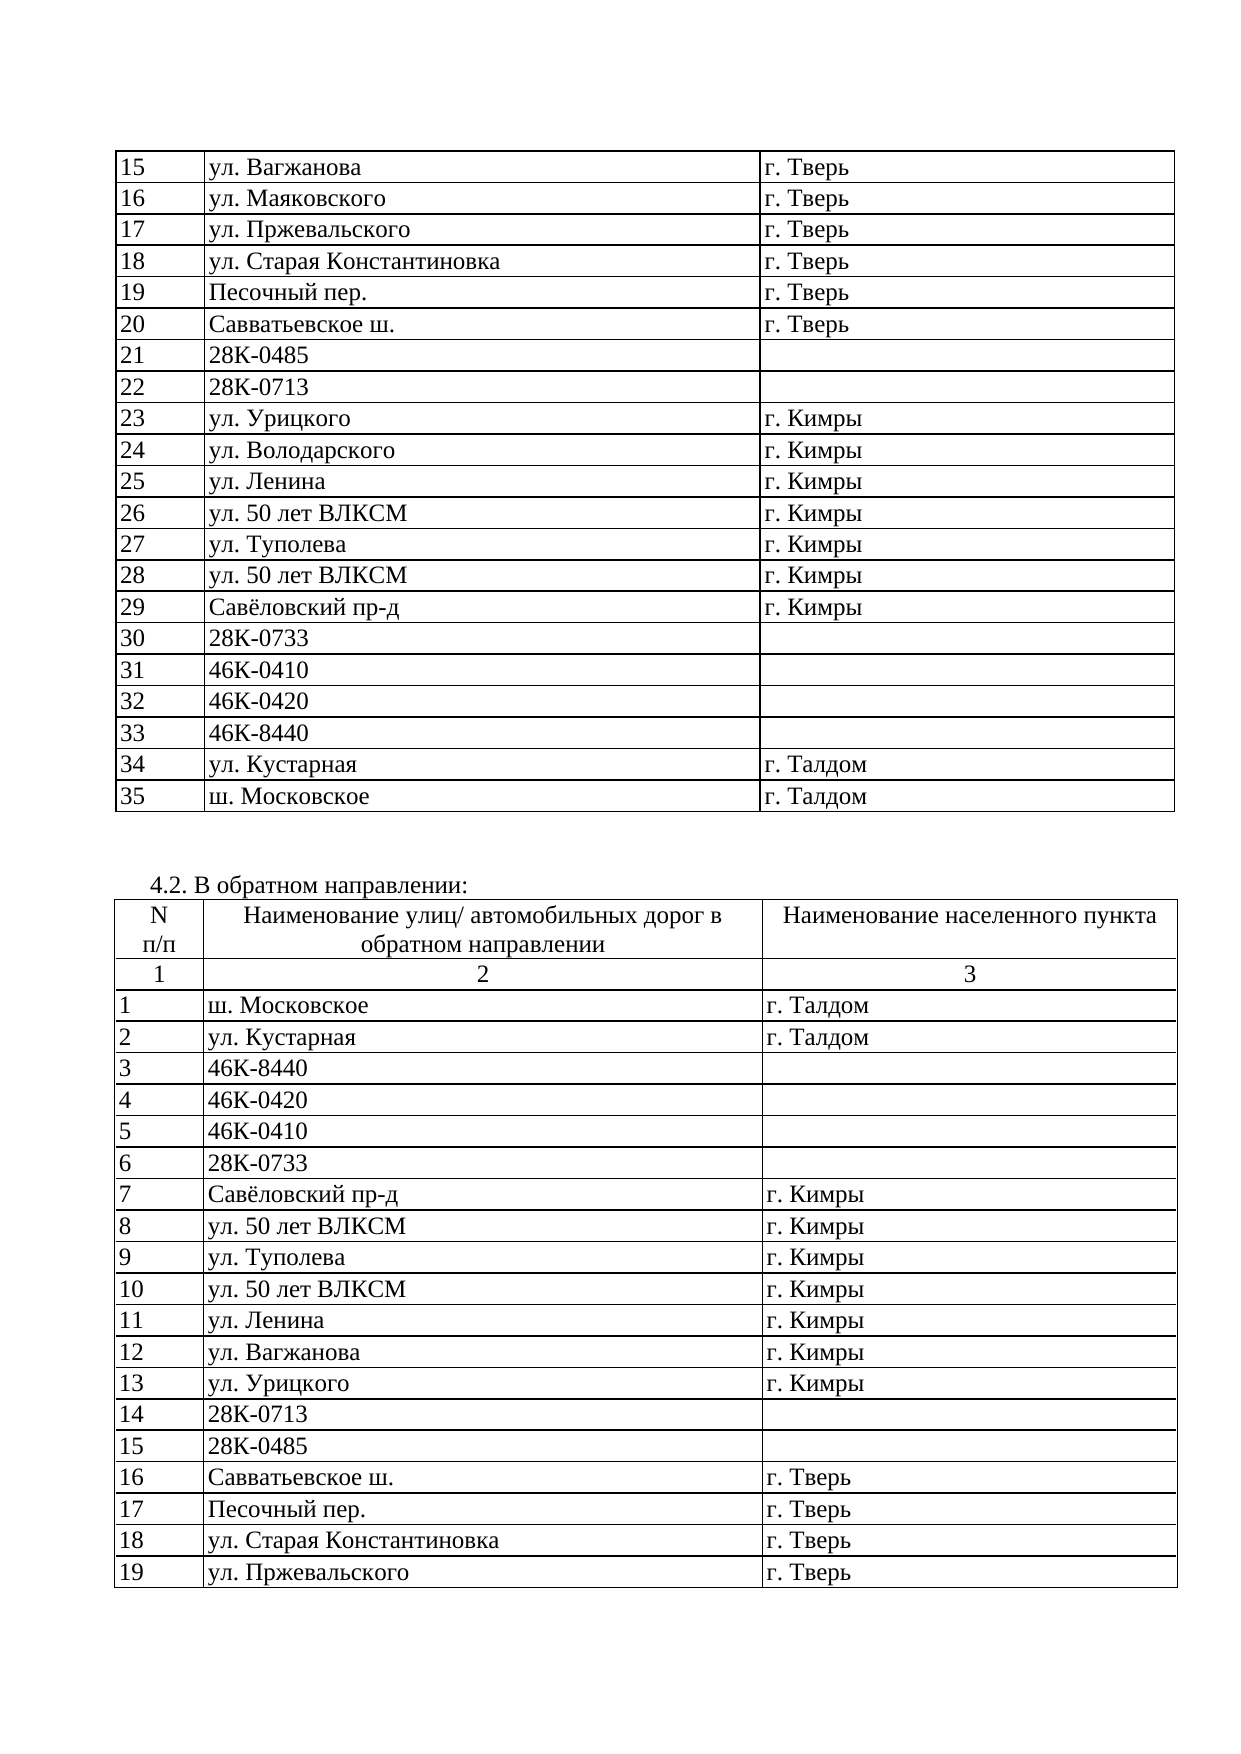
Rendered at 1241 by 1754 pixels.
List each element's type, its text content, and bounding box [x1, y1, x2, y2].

table_cell 28К-0713 [204, 1400, 762, 1429]
table_cell [763, 1398, 1177, 1429]
table_header Наименование населенного пункта [763, 900, 1177, 957]
table_cell 29 [117, 592, 204, 622]
table_header N п/п [115, 900, 203, 957]
table_cell 12 [115, 1336, 203, 1366]
table_cell ул. Вагжанова [204, 1337, 762, 1366]
table_cell 1 [115, 959, 203, 989]
table_cell ш. Московское [204, 991, 762, 1020]
table_cell 18 [117, 246, 204, 276]
table_cell [763, 1083, 1177, 1115]
table_cell 46К-0410 [204, 1116, 762, 1146]
table_cell Песочный пер. [205, 277, 759, 307]
table_cell г. Тверь [761, 215, 1174, 244]
table_cell 28К-0733 [204, 1148, 762, 1178]
table_cell г. Тверь [763, 1524, 1177, 1555]
table_cell ул. Ленина [204, 1305, 762, 1335]
table_cell Савватьевское ш. [204, 1462, 762, 1492]
table_cell ул. Старая Константиновка [205, 246, 759, 276]
table_cell 28К-0485 [204, 1431, 762, 1461]
table_cell ш. Московское [205, 781, 759, 811]
table_cell 34 [117, 749, 204, 779]
table_cell 16 [115, 1462, 203, 1492]
table_cell ул. Туполева [205, 529, 759, 559]
table_cell 4 [115, 1084, 203, 1115]
table_cell ул. Маяковского [205, 183, 759, 213]
table_cell г. Тверь [761, 183, 1174, 213]
table_cell 28К-0713 [205, 372, 759, 402]
table_cell 27 [117, 529, 204, 559]
table_cell [763, 1052, 1177, 1083]
table_cell 46К-8440 [205, 718, 759, 748]
table_cell 20 [117, 309, 204, 339]
table_cell 31 [117, 655, 204, 685]
table_cell 15 [117, 152, 204, 181]
table_cell г. Кимры [763, 1272, 1177, 1303]
table_cell [761, 340, 1174, 370]
table_cell г. Талдом [761, 781, 1174, 811]
table_cell 10 [115, 1273, 203, 1303]
table_cell ул. Урицкого [205, 403, 759, 433]
table_cell г. Кимры [763, 1209, 1177, 1241]
table_cell г. Кимры [763, 1335, 1177, 1366]
table_cell г. Кимры [763, 1366, 1177, 1398]
table_cell 14 [115, 1399, 203, 1429]
table_cell 13 [115, 1368, 203, 1398]
table_cell ул. Пржевальского [205, 215, 759, 244]
table_cell 11 [115, 1305, 203, 1335]
table_cell 30 [117, 623, 204, 653]
table_cell г. Кимры [763, 1178, 1177, 1209]
table_cell [761, 655, 1174, 685]
table_cell 15 [115, 1430, 203, 1461]
table_cell 3 [115, 1053, 203, 1083]
table_cell 24 [117, 435, 204, 464]
table_cell г. Тверь [761, 277, 1174, 307]
table_cell ул. Ленина [205, 466, 759, 496]
table_cell 26 [117, 498, 204, 527]
table_cell 32 [117, 686, 204, 716]
table_cell [761, 686, 1174, 716]
table_cell [763, 1115, 1177, 1146]
table_cell 17 [115, 1493, 203, 1524]
table_cell ул. Пржевальского [204, 1557, 762, 1587]
table_cell г. Кимры [763, 1304, 1177, 1335]
table_cell 18 [115, 1525, 203, 1555]
table_cell [763, 1146, 1177, 1178]
text 4.2. В обратном направлении: [150, 870, 1090, 898]
table_cell 28К-0485 [205, 340, 759, 370]
table_cell г. Кимры [763, 1241, 1177, 1272]
table_cell 19 [115, 1556, 203, 1587]
table_cell 5 [115, 1116, 203, 1146]
table_cell ул. Кустарная [205, 749, 759, 779]
table_cell ул. Володарского [205, 435, 759, 464]
table_cell г. Тверь [763, 1492, 1177, 1524]
table_cell г. Кимры [761, 435, 1174, 464]
table_cell ул. Туполева [204, 1242, 762, 1272]
table_cell ул. 50 лет ВЛКСМ [204, 1274, 762, 1303]
table_cell 35 [117, 781, 204, 811]
table_cell г. Талдом [763, 1020, 1177, 1052]
table_cell ул. 50 лет ВЛКСМ [205, 498, 759, 527]
table_cell ул. Урицкого [204, 1368, 762, 1398]
table_cell г. Тверь [763, 1555, 1177, 1587]
table_cell ул. Вагжанова [205, 152, 759, 181]
table_cell ул. Кустарная [204, 1022, 762, 1052]
table_cell г. Талдом [761, 749, 1174, 779]
table_cell 28 [117, 561, 204, 590]
table_cell 6 [115, 1147, 203, 1178]
table_cell Савёловский пр-д [204, 1179, 762, 1209]
table_cell г. Кимры [761, 592, 1174, 622]
table_cell г. Кимры [761, 561, 1174, 590]
table_cell [761, 623, 1174, 653]
table_cell г. Кимры [761, 466, 1174, 496]
table_cell Савёловский пр-д [205, 592, 759, 622]
table_cell ул. 50 лет ВЛКСМ [204, 1211, 762, 1241]
table_cell 46К-0420 [204, 1085, 762, 1115]
table_cell г. Тверь [761, 309, 1174, 339]
table_cell г. Тверь [763, 1461, 1177, 1492]
table_cell 22 [117, 372, 204, 402]
table_cell г. Кимры [761, 529, 1174, 559]
table_cell 2 [204, 959, 762, 989]
table_cell 8 [115, 1210, 203, 1241]
table_cell 21 [117, 340, 204, 370]
table_cell 25 [117, 466, 204, 496]
table_cell Савватьевское ш. [205, 309, 759, 339]
table_cell г. Тверь [761, 246, 1174, 276]
table_cell ул. 50 лет ВЛКСМ [205, 561, 759, 590]
table_cell 46К-8440 [204, 1053, 762, 1083]
table_cell г. Тверь [761, 152, 1174, 181]
table_cell 33 [117, 718, 204, 748]
table_cell г. Кимры [761, 498, 1174, 527]
table_cell 23 [117, 403, 204, 433]
table_cell 46К-0410 [205, 655, 759, 685]
table_cell Песочный пер. [204, 1494, 762, 1524]
table_cell г. Талдом [763, 989, 1177, 1020]
table_cell 2 [115, 1021, 203, 1052]
table_cell 17 [117, 215, 204, 244]
table_cell г. Кимры [761, 403, 1174, 433]
table_cell ул. Старая Константиновка [204, 1525, 762, 1555]
table_cell 28К-0733 [205, 623, 759, 653]
table_cell 46К-0420 [205, 686, 759, 716]
table_cell [763, 1429, 1177, 1461]
table_cell 3 [763, 958, 1177, 989]
table_cell 16 [117, 183, 204, 213]
table_header Наименование улиц/ автомобильных дорог в обратном направлении [204, 900, 762, 957]
table_cell 9 [115, 1242, 203, 1272]
table_cell [761, 372, 1174, 402]
table_cell 1 [115, 990, 203, 1020]
table_cell 19 [117, 277, 204, 307]
table_cell 7 [115, 1179, 203, 1209]
table_cell [761, 718, 1174, 748]
